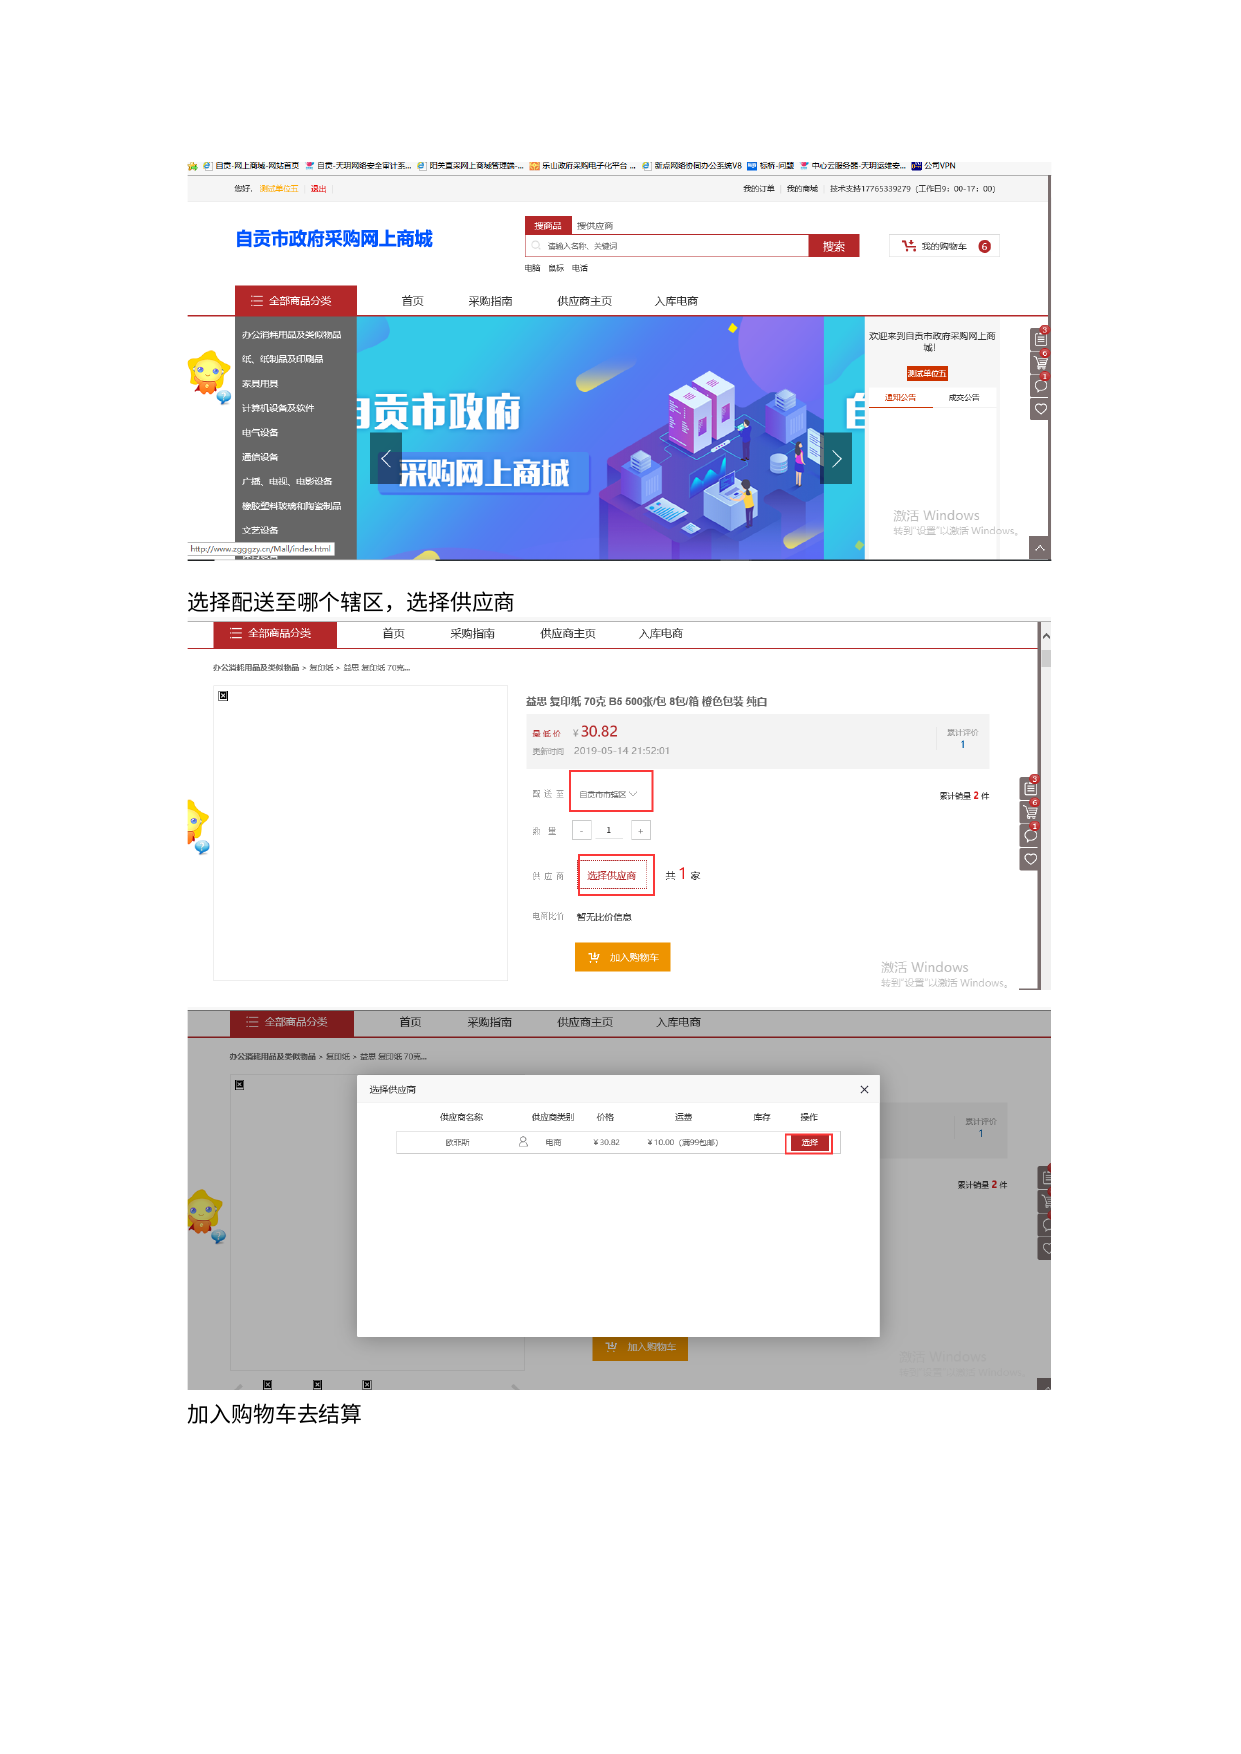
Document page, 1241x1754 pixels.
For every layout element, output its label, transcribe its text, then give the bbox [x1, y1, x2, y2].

picture [187, 617, 1051, 990]
picture [187, 162, 1052, 561]
text 选择配送至哪个辖区，选择供应商 [187, 584, 1053, 617]
picture [187, 1007, 1051, 1390]
text 加入购物车去结算 [187, 1397, 1053, 1429]
